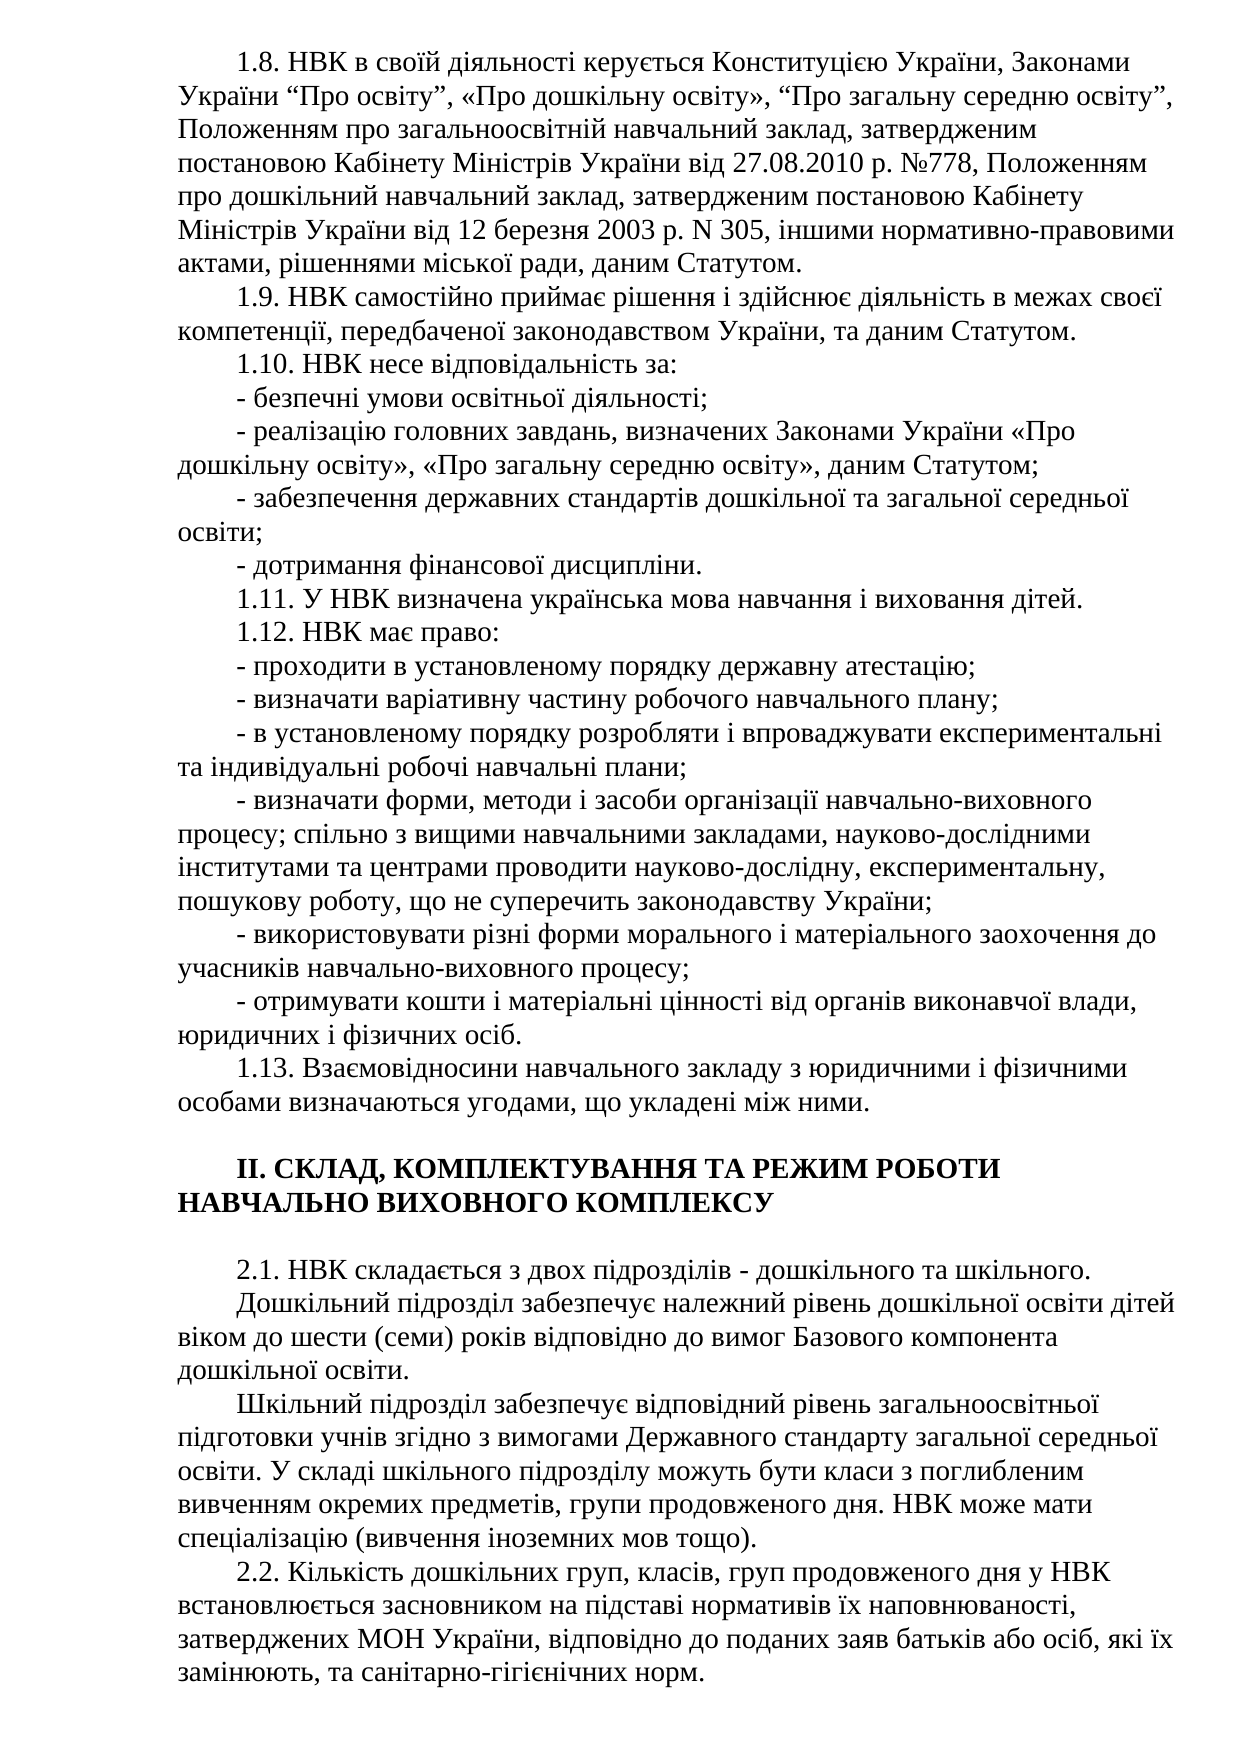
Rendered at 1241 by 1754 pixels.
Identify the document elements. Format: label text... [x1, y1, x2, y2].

text ІІ. СКЛАД, КОМПЛЕКТУВАННЯ ТА РЕЖИМ РОБОТИ НАВЧАЛЬНО ВИХОВНОГО КОМПЛЕКСУ [177, 1151, 1181, 1218]
text 2.1. НВК складається з двох підрозділів - дошкільного та шкільного. [177, 1252, 1181, 1285]
text - отримувати кошти і матеріальні цінності від органів виконавчої влади, юридичних і фізичних осіб. [177, 983, 1181, 1051]
text 1.11. У НВК визначена українська мова навчання і виховання дітей. [177, 581, 1181, 614]
text - в установленому порядку розробляти і впроваджувати експериментальні та індивідуальні робочі навчальні плани; [177, 715, 1181, 782]
text 1.8. НВК в своїй діяльності керується Конституцією України, Законами України “Про освіту”, «Про дошкільну освіту», “Про загальну середню освіту”, Положенням про загальноосвітній навчальний заклад, затвердженим постановою Кабінету Міністрів України від 27.08.2010 р. №778, Положенням про дошкільний навчальний заклад, затвердженим постановою Кабінету Міністрів України від 12 березня 2003 р. N 305, іншими нормативно-правовими актами, рішеннями міської ради, даним Статутом. [177, 44, 1181, 279]
text 2.2. Кількість дошкільних груп, класів, груп продовженого дня у НВК встановлюється засновником на підставі нормативів їх наповнюваності, затверджених МОН України, відповідно до поданих заяв батьків або осіб, які їх замінюють, та санітарно-гігієнічних норм. [177, 1554, 1181, 1688]
text 1.13. Взаємовідносини навчального закладу з юридичними і фізичними особами визначаються угодами, що укладені між ними. [177, 1051, 1181, 1118]
text 1.10. НВК несе відповідальність за: [177, 346, 1181, 380]
text - реалізацію головних завдань, визначених Законами України «Про дошкільну освіту», «Про загальну середню освіту», даним Статутом; [177, 413, 1181, 480]
text - безпечні умови освітньої діяльності; [177, 380, 1181, 413]
text Дошкільний підрозділ забезпечує належний рівень дошкільної освіти дітей віком до шести (семи) років відповідно до вимог Базового компонента дошкільної освіти. [177, 1285, 1181, 1386]
text 1.9. НВК самостійно приймає рішення і здійснює діяльність в межах своєї компетенції, передбаченої законодавством України, та даним Статутом. [177, 279, 1181, 346]
text - дотримання фінансової дисципліни. [177, 547, 1181, 581]
text - проходити в установленому порядку державну атестацію; [177, 648, 1181, 682]
text - визначати варіативну частину робочого навчального плану; [177, 682, 1181, 715]
text - використовувати різні форми морального і матеріального заохочення до учасників навчально-виховного процесу; [177, 916, 1181, 983]
text - визначати форми, методи і засоби організації навчально-виховного процесу; спільно з вищими навчальними закладами, науково-дослідними інститутами та центрами проводити науково-дослідну, експериментальну, пошукову роботу, що не суперечить законодавству України; [177, 782, 1181, 916]
text Шкільний підрозділ забезпечує відповідний рівень загальноосвітньої підготовки учнів згідно з вимогами Державного стандарту загальної середньої освіти. У складі шкільного підрозділу можуть бути класи з поглибленим вивченням окремих предметів, групи продовженого дня. НВК може мати спеціалізацію (вивчення іноземних мов тощо). [177, 1386, 1181, 1554]
text - забезпечення державних стандартів дошкільної та загальної середньої освіти; [177, 480, 1181, 547]
text 1.12. НВК має право: [177, 614, 1181, 648]
